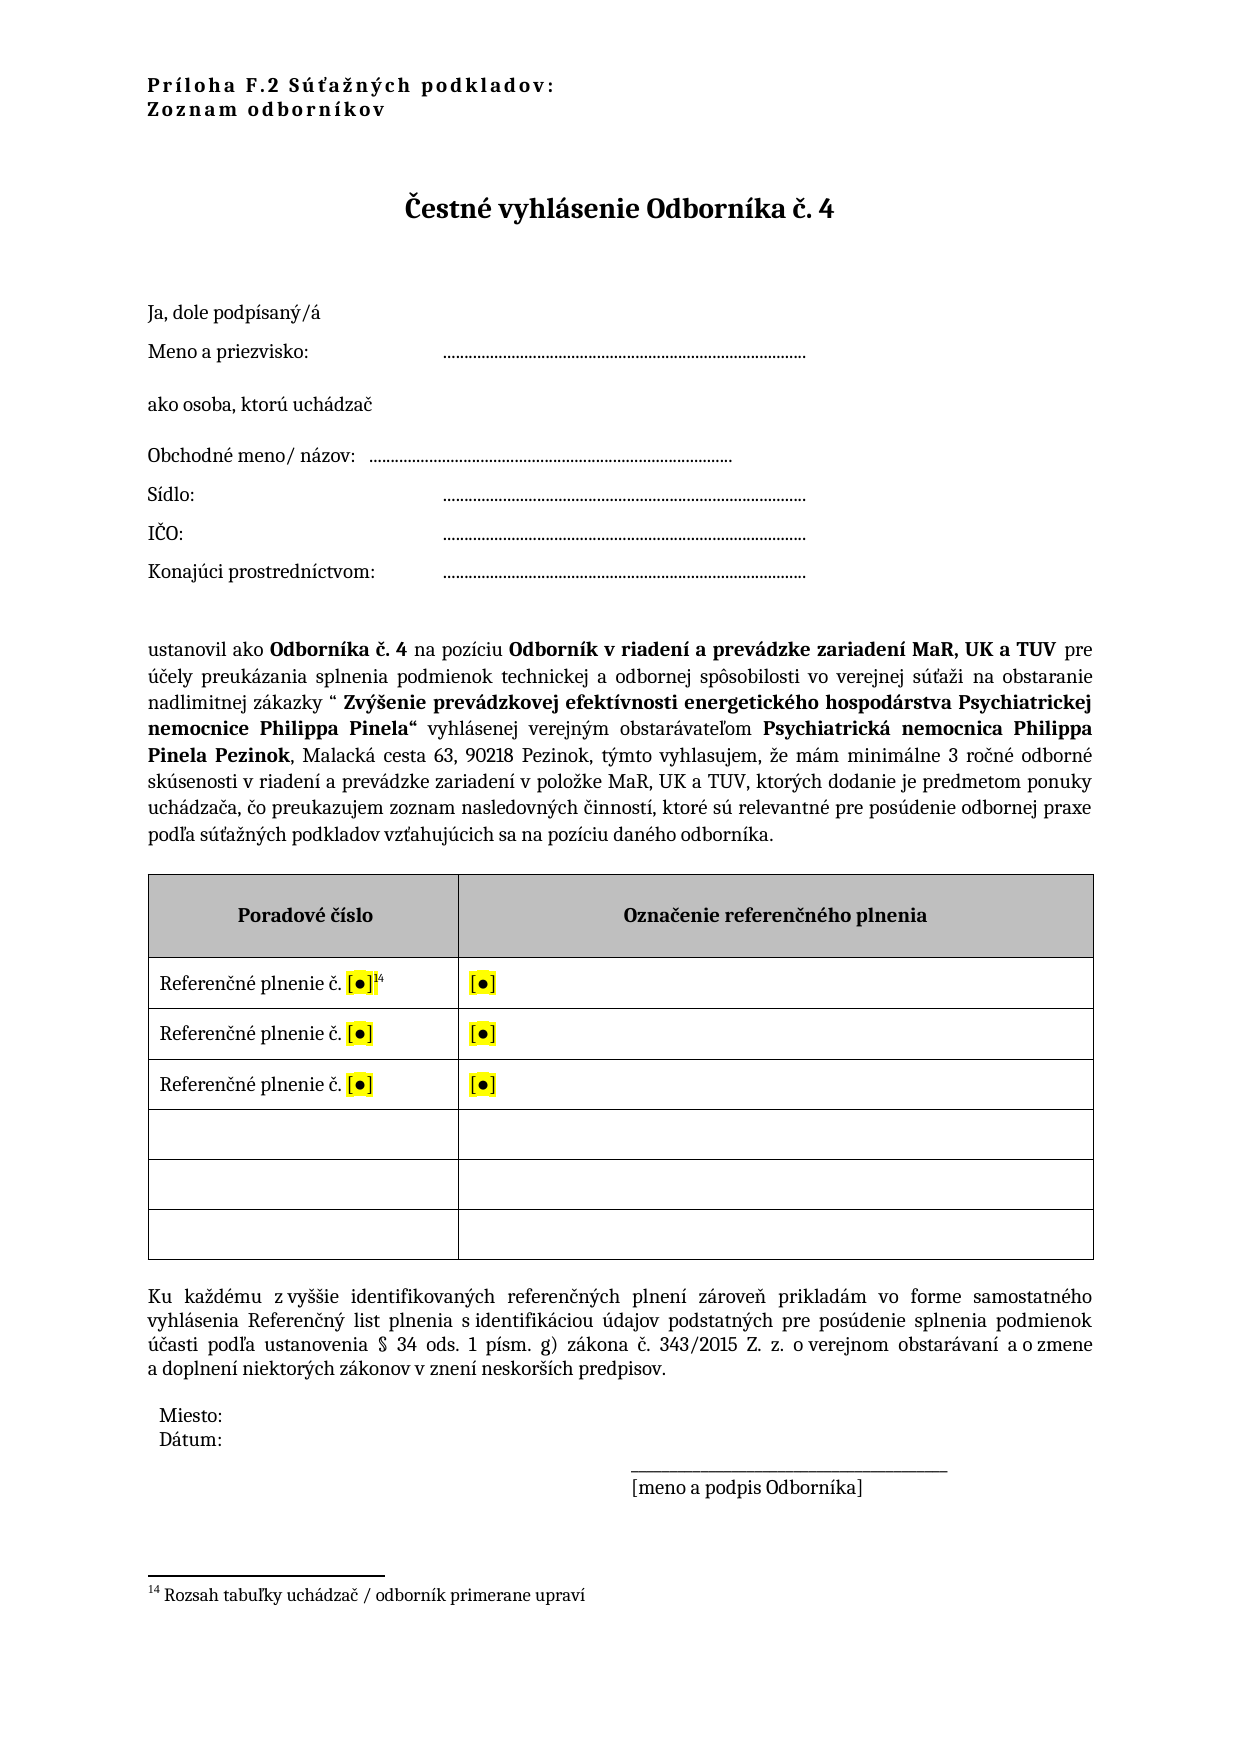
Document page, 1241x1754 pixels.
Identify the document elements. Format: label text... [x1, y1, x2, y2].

table_cell [459, 1210, 1093, 1259]
table_header Miesto: Dátum: [148, 1404, 619, 1524]
table_cell [149, 1160, 458, 1209]
text ako osoba, ktorú uchádzač [148, 392, 1093, 416]
text Konajúci prostredníctvom: ..................................................................................... [148, 560, 1093, 584]
table_header Poradové číslo [149, 875, 458, 957]
table_cell [149, 1210, 458, 1259]
table_cell [●] [459, 1060, 1093, 1109]
text Sídlo: ..................................................................................... [148, 482, 1093, 506]
table_cell Referenčné plnenie č. [●] [149, 1009, 458, 1058]
table_cell [●] [459, 958, 1093, 1008]
table_cell Referenčné plnenie č. [●] [149, 1060, 458, 1109]
table_cell [●] [459, 1009, 1093, 1058]
table_cell [149, 1110, 458, 1159]
text Ku každému z vyššie identifikovaných referenčných plnení zároveň prikladám vo forme samostatného vyhlásenia Referenčný list plnenia s identifikáciou údajov podstatných pre posúdenie splnenia podmienok účasti podľa ustanovenia § 34 ods. 1 písm. g) zákona č. 343/2015 Z. z. o verejnom obstarávaní a o zmene a doplnení niektorých zákonov v znení neskorších predpisov. [148, 1284, 1093, 1380]
text Obchodné meno/ názov: ..................................................................................... [148, 444, 1093, 468]
table_cell [459, 1160, 1093, 1209]
table_cell [459, 1110, 1093, 1159]
text Ja, dole podpísaný/á [148, 301, 1093, 325]
text ustanovil ako Odborníka č. 4 na pozíciu Odborník v riadení a prevádzke zariadení MaR, UK a TUV pre účely preukázania splnenia podmienok technickej a odbornej spôsobilosti vo verejnej súťaži na obstaranie nadlimitnej zákazky “ Zvýšenie prevádzkovej efektívnosti energetického hospodárstva Psychiatrickej nemocnice Philippa Pinela“ vyhlásenej verejným obstarávateľom Psychiatrická nemocnica Philippa Pinela Pezinok, Malacká cesta 63, 90218 Pezinok, týmto vyhlasujem, že mám minimálne 3 ročné odborné skúsenosti v riadení a prevádzke zariadení v položke MaR, UK a TUV, ktorých dodanie je predmetom ponuky uchádzača, čo preukazujem zoznam nasledovných činností, ktoré sú relevantné pre posúdenie odbornej praxe podľa súťažných podkladov vzťahujúcich sa na pozíciu daného odborníka. [148, 638, 1093, 846]
table_header Označenie referenčného plnenia [459, 875, 1093, 957]
text IČO: ..................................................................................... [148, 521, 1093, 545]
table_cell Referenčné plnenie č. [●] [149, 958, 458, 1008]
text Meno a priezvisko: ..................................................................................... [148, 339, 1093, 363]
text Čestné vyhlásenie Odborníka č. 4 [148, 192, 1093, 226]
table_header _________________________________________ [meno a podpis Odborníka] [620, 1404, 1092, 1524]
